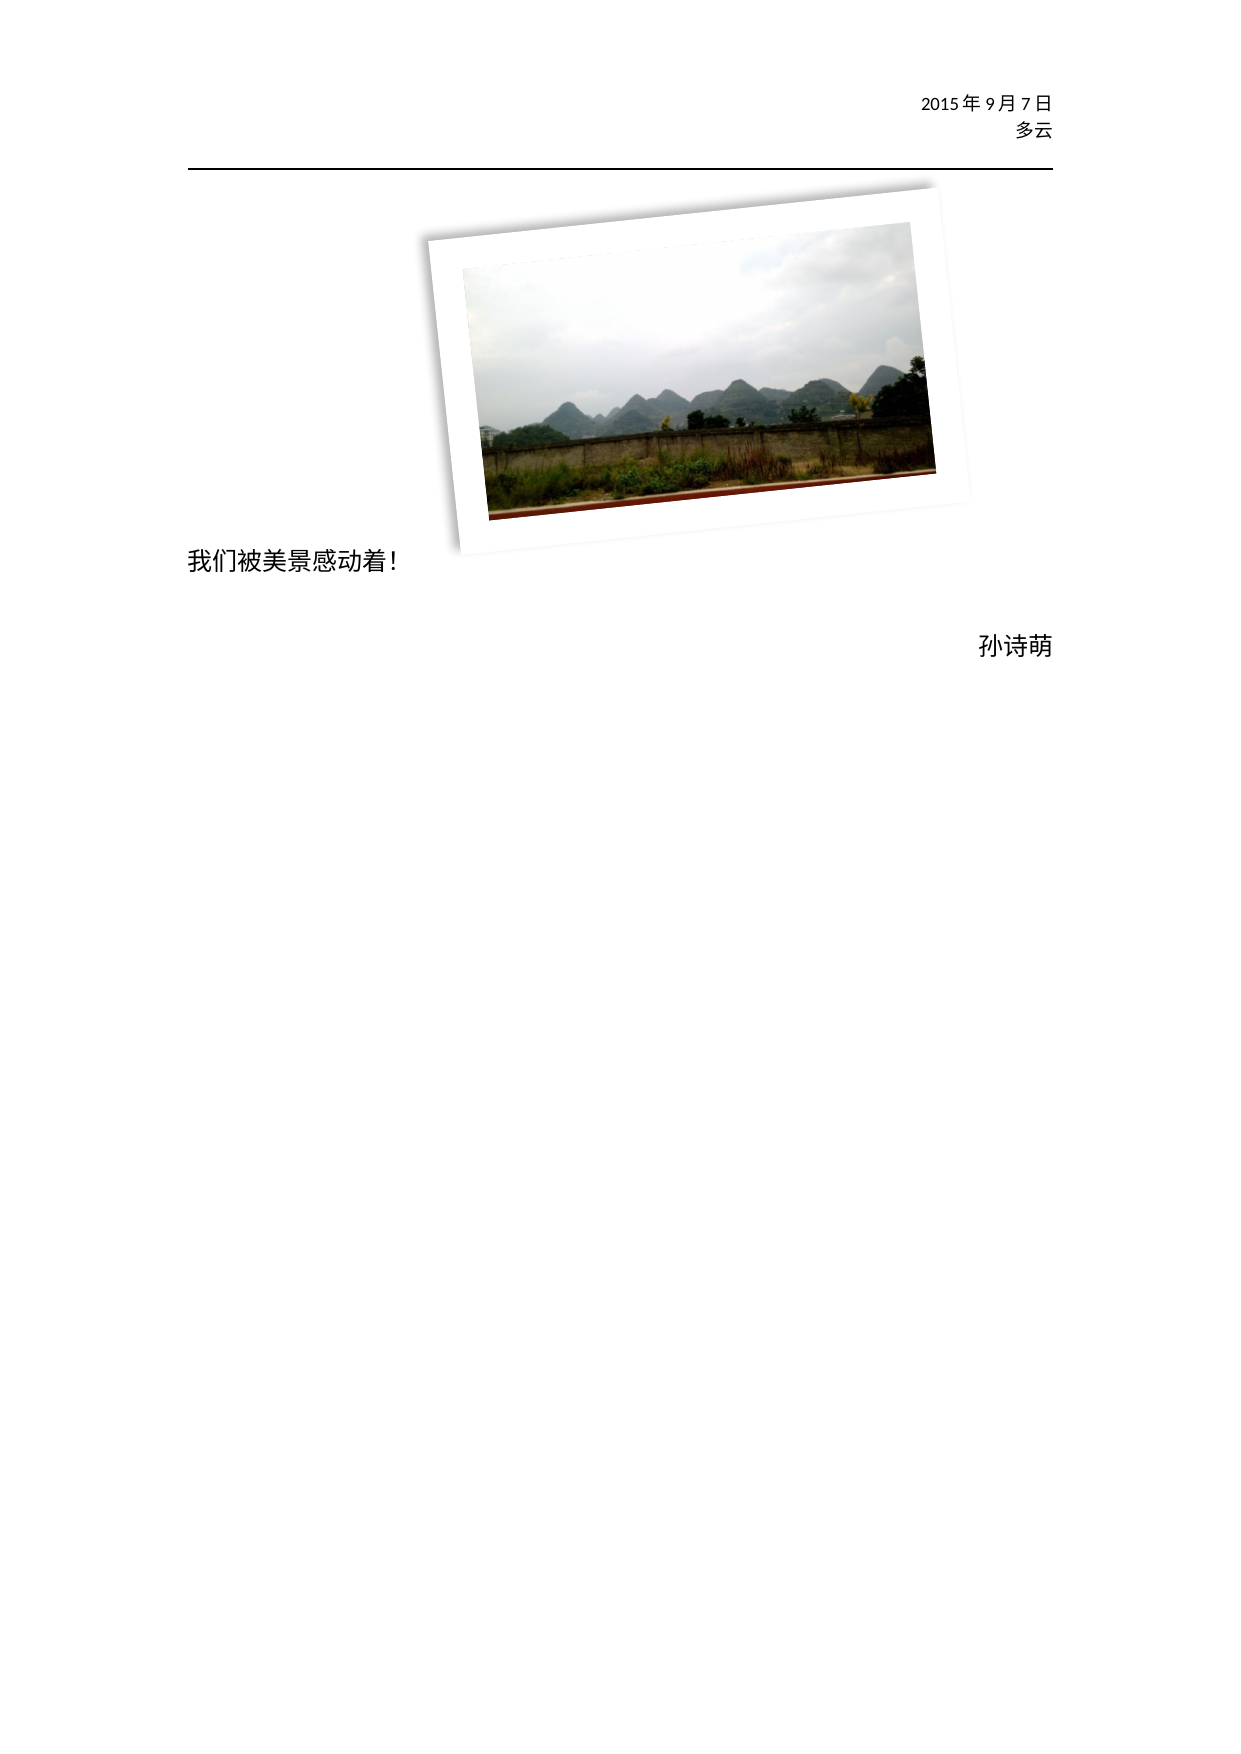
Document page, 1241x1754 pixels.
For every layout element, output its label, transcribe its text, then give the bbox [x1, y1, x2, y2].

picture [463, 222, 936, 520]
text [187, 172, 1053, 594]
text 孙诗萌 [187, 612, 1053, 677]
